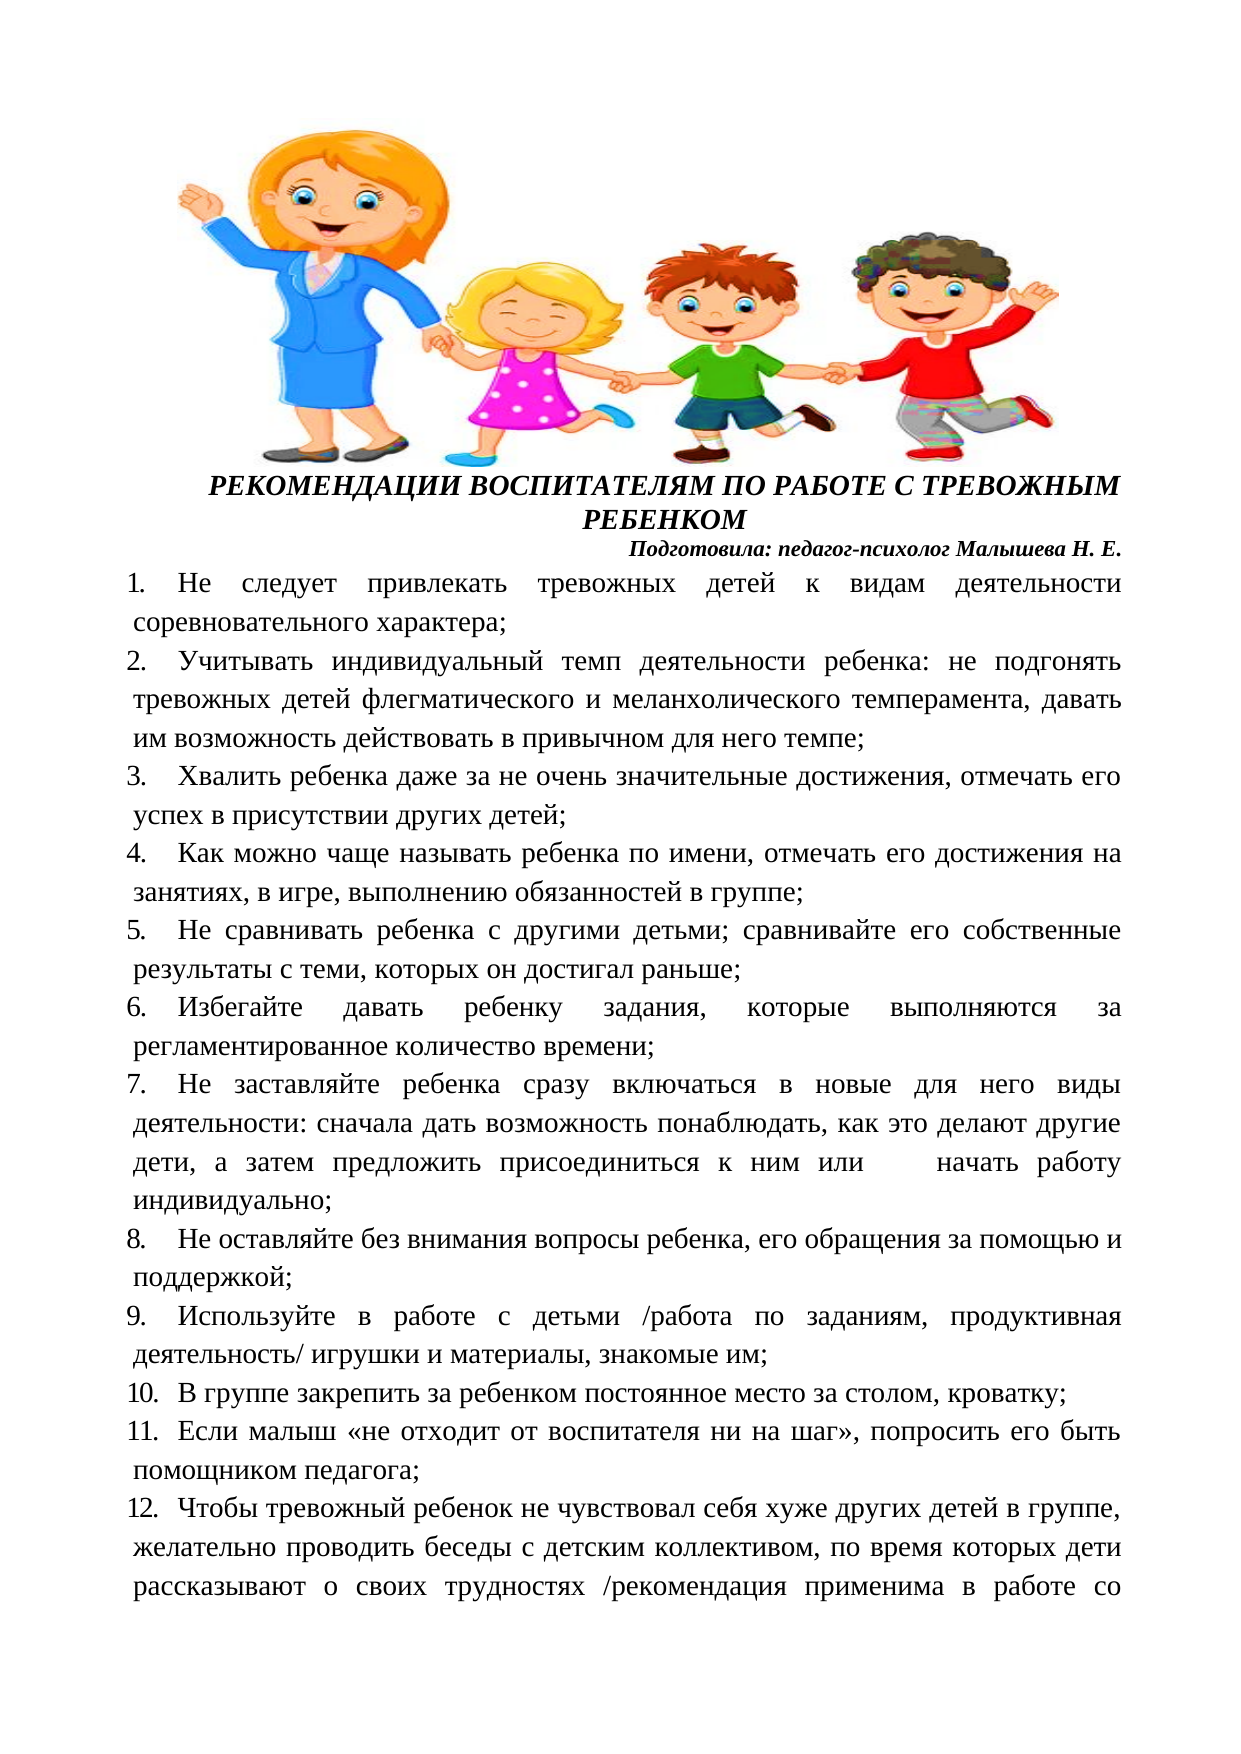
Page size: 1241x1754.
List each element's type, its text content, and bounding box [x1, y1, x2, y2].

list В группе закрепить за ребенком постоянное место за столом, кроватку; [126, 1375, 1122, 1408]
list Как можно чаще называть ребенка по имени, отмечать его достижения на занятиях, в игре, выполнению обязанностей в группе; [126, 835, 1122, 907]
list Используйте в работе с детьми /работа по заданиям, продуктивная деятельность/ игрушки и материалы, знакомые им; [126, 1298, 1122, 1370]
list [126, 1491, 1122, 1601]
list Не следует привлекать тревожных детей к видам деятельности соревновательного характера; [126, 566, 1122, 638]
list Не оставляйте без внимания вопросы ребенка, его обращения за помощью и поддержкой; [126, 1221, 1122, 1293]
list Избегайте давать ребенку задания, которые выполняются за регламентированное количество времени; [126, 989, 1122, 1062]
list Не сравнивать ребенка с другими детьми; сравнивайте его собственные результаты с теми, которых он достигал раньше; [126, 912, 1122, 984]
list Учитывать индивидуальный темп деятельности ребенка: не подгонять тревожных детей флегматического и меланхолического темперамента, давать им возможность действовать в привычном для него темпе; [126, 643, 1122, 753]
picture [177, 118, 1059, 467]
list Хвалить ребенка даже за не очень значительные достижения, отмечать его успех в присутствии других детей; [126, 758, 1122, 830]
list Если малыш «не отходит от воспитателя ни на шаг», попросить его быть помощником педагога; [126, 1413, 1122, 1486]
text РЕКОМЕНДАЦИИ ВОСПИТАТЕЛЯМ ПО РАБОТЕ С ТРЕВОЖНЫМ РЕБЕНКОМ [177, 468, 1152, 535]
list Не заставляйте ребенка сразу включаться в новые для него виды деятельности: сначала дать возможность понаблюдать, как это делают другие дети, а затем предложить присоединиться к ним или начать работу индивидуально; [126, 1067, 1122, 1216]
text Подготовила: педагог-психолог Малышева Н. Е. [148, 535, 1122, 562]
